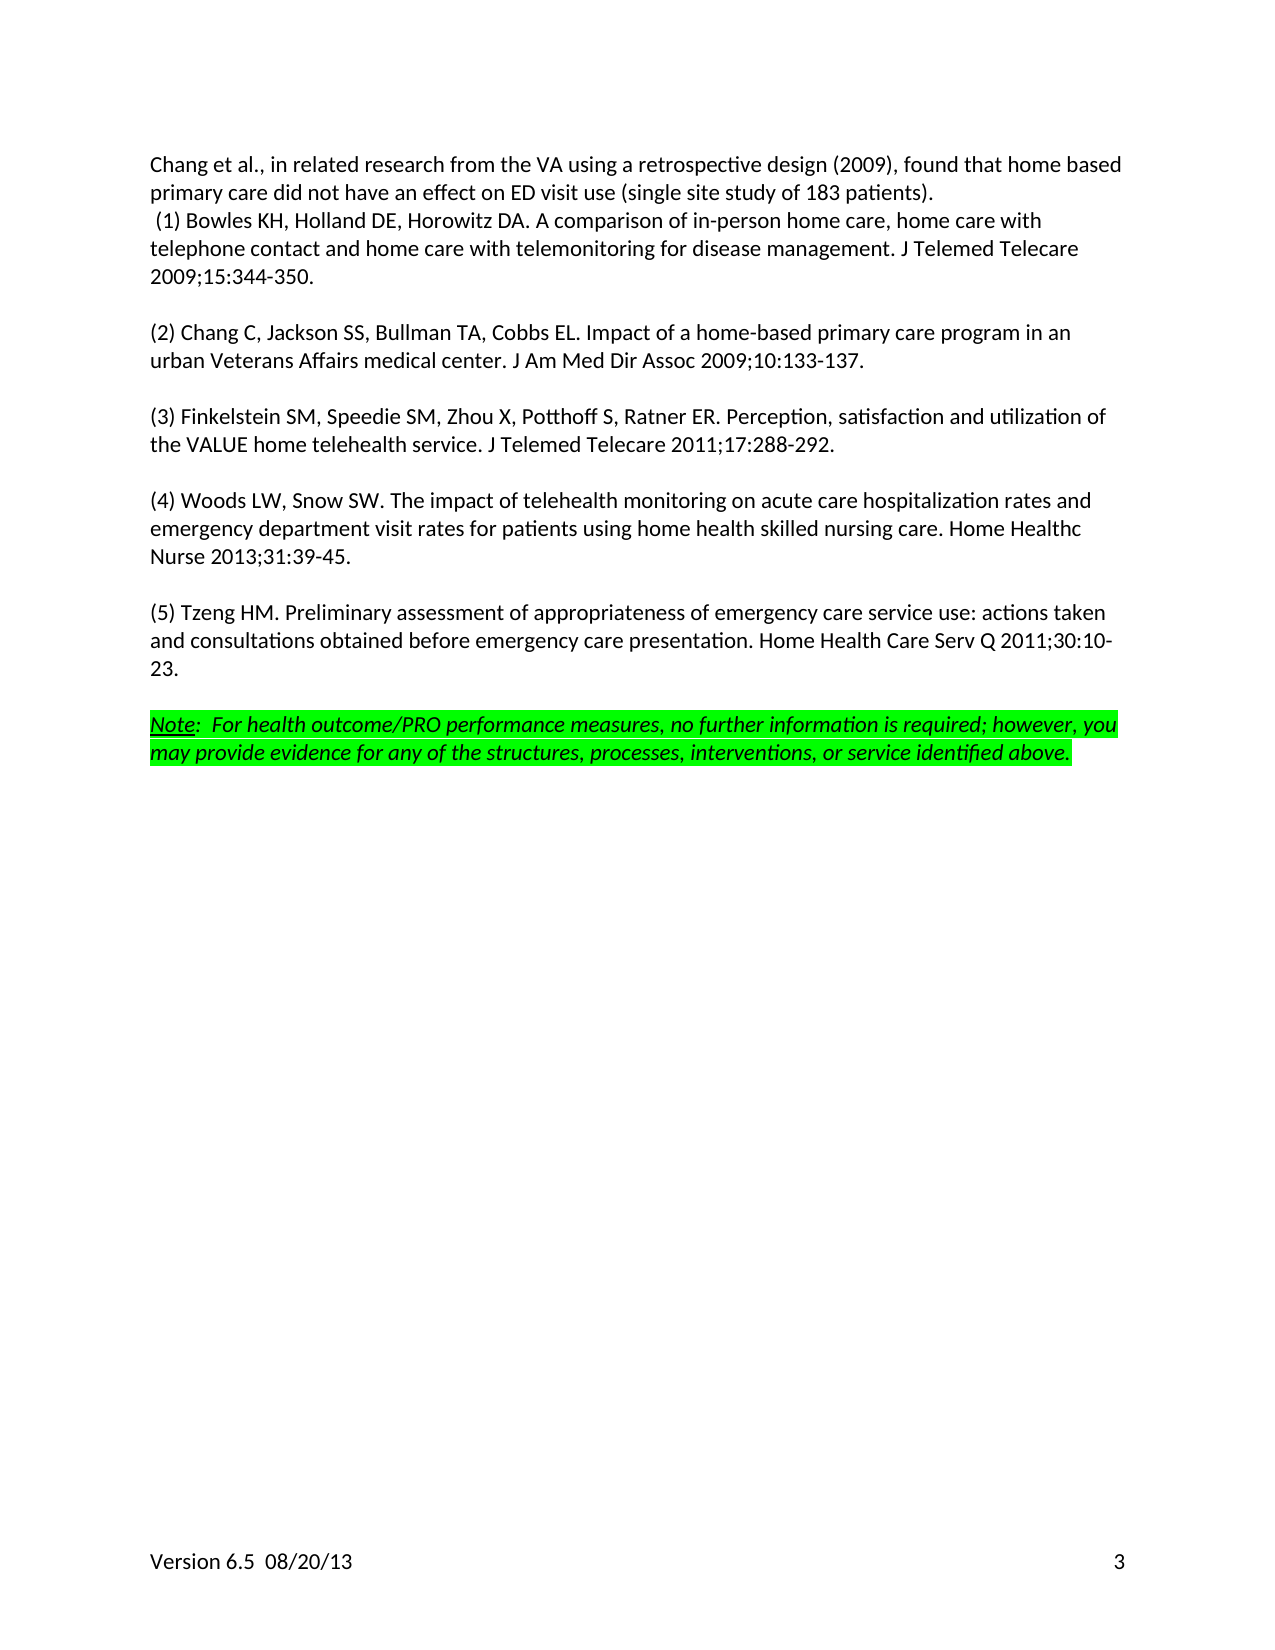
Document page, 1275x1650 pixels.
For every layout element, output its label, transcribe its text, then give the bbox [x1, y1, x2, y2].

text Chang et al., in related research from the VA using a retrospective design (2009), found that home based primary care did not have an effect on ED visit use (single site study of 183 patients). [150, 150, 1125, 206]
text (5) Tzeng HM. Preliminary assessment of appropriateness of emergency care service use: actions taken and consultations obtained before emergency care presentation. Home Health Care Serv Q 2011;30:10-23. [150, 598, 1125, 682]
text Note: For health outcome/PRO performance measures, no further information is required; however, you may provide evidence for any of the structures, processes, interventions, or service identified above. [150, 710, 1125, 766]
text (3) Finkelstein SM, Speedie SM, Zhou X, Potthoff S, Ratner ER. Perception, satisfaction and utilization of the VALUE home telehealth service. J Telemed Telecare 2011;17:288-292. [150, 402, 1125, 458]
text (2) Chang C, Jackson SS, Bullman TA, Cobbs EL. Impact of a home-based primary care program in an urban Veterans Affairs medical center. J Am Med Dir Assoc 2009;10:133-137. [150, 318, 1125, 374]
text (1) Bowles KH, Holland DE, Horowitz DA. A comparison of in-person home care, home care with telephone contact and home care with telemonitoring for disease management. J Telemed Telecare 2009;15:344-350. [150, 206, 1125, 290]
text (4) Woods LW, Snow SW. The impact of telehealth monitoring on acute care hospitalization rates and emergency department visit rates for patients using home health skilled nursing care. Home Healthc Nurse 2013;31:39-45. [150, 486, 1125, 570]
